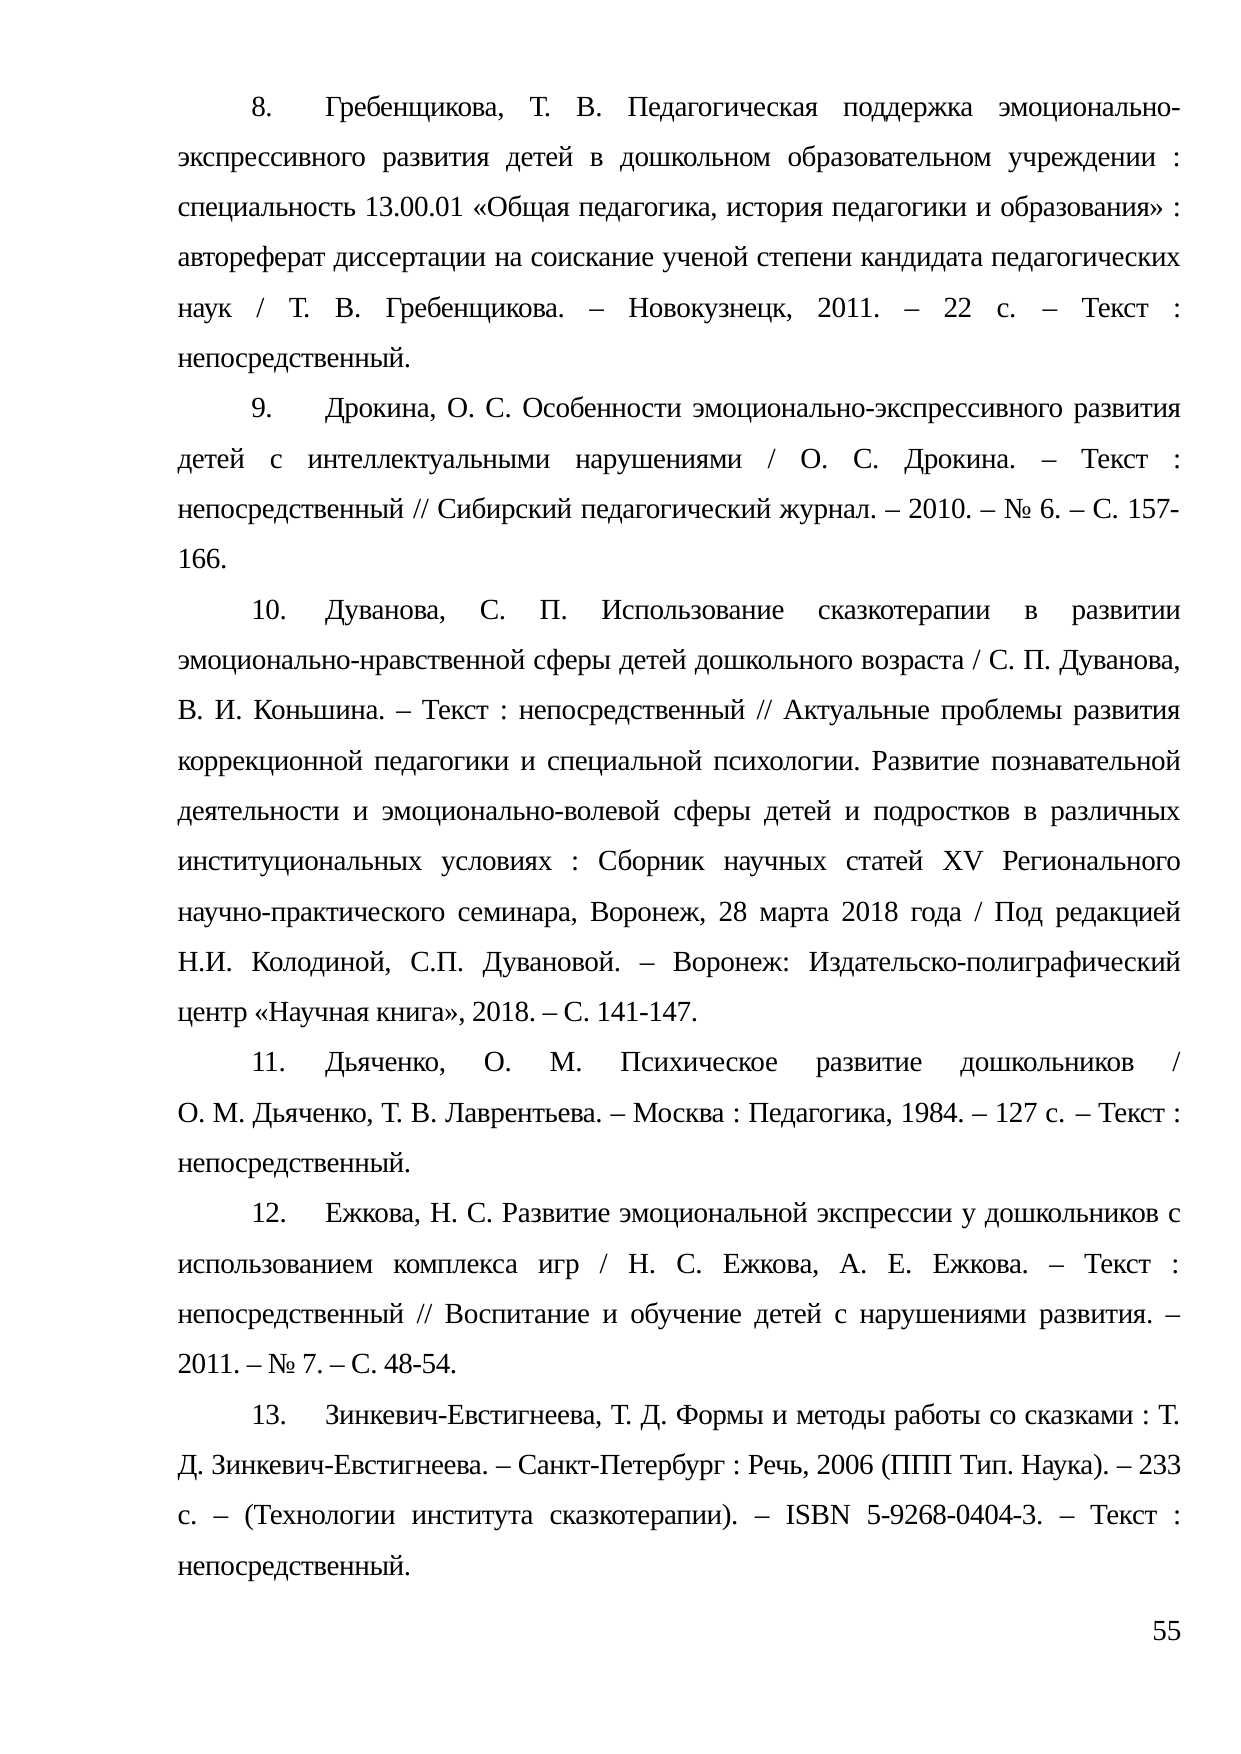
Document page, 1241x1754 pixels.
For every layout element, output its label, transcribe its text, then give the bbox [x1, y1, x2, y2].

list Дуванова, С. П. Использование сказкотерапии в развитии эмоционально-нравственной сферы детей дошкольного возраста / С. П. Дуванова, В. И. Коньшина. – Текст : непосредственный // Актуальные проблемы развития коррекционной педагогики и специальной психологии. Развитие познавательной деятельности и эмоционально-волевой сферы детей и подростков в различных институциональных условиях : Сборник научных статей XV Регионального научно-практического семинара, Воронеж, 28 марта 2018 года / Под редакцией Н.И. Колодиной, С.П. Дувановой. – Воронеж: Издательско-полиграфический центр «Научная книга», 2018. – С. 141-147. [177, 592, 1181, 1028]
list Гребенщикова, Т. В. Педагогическая поддержка эмоционально-экспрессивного развития детей в дошкольном образовательном учреждении : специальность 13.00.01 «Общая педагогика, история педагогики и образования» : автореферат диссертации на соискание ученой степени кандидата педагогических наук / Т. В. Гребенщикова. – Новокузнецк, 2011. – 22 с. – Текст : непосредственный. [177, 89, 1181, 374]
list Дрокина, О. С. Особенности эмоционально-экспрессивного развития детей с интеллектуальными нарушениями / О. С. Дрокина. – Текст : непосредственный // Сибирский педагогический журнал. – 2010. – № 6. – С. 157-166. [177, 391, 1181, 575]
list Ежкова, Н. С. Развитие эмоциональной экспрессии у дошкольников с использованием комплекса игр / Н. С. Ежкова, А. Е. Ежкова. – Текст : непосредственный // Воспитание и обучение детей с нарушениями развития. – 2011. – № 7. – С. 48-54. [177, 1196, 1181, 1380]
list Дьяченко, О. М. Психическое развитие дошкольников / О. М. Дьяченко, Т. В. Лаврентьева. – Москва : Педагогика, 1984. – 127 с. – Текст : непосредственный. [177, 1044, 1181, 1179]
list Зинкевич-Евстигнеева, Т. Д. Формы и методы работы со сказками : Т. Д. Зинкевич-Евстигнеева. – Санкт-Петербург : Речь, 2006 (ППП Тип. Наука). – 233 с. – (Технологии института сказкотерапии). – ISBN 5-9268-0404-3. – Текст : непосредственный. [177, 1397, 1181, 1581]
